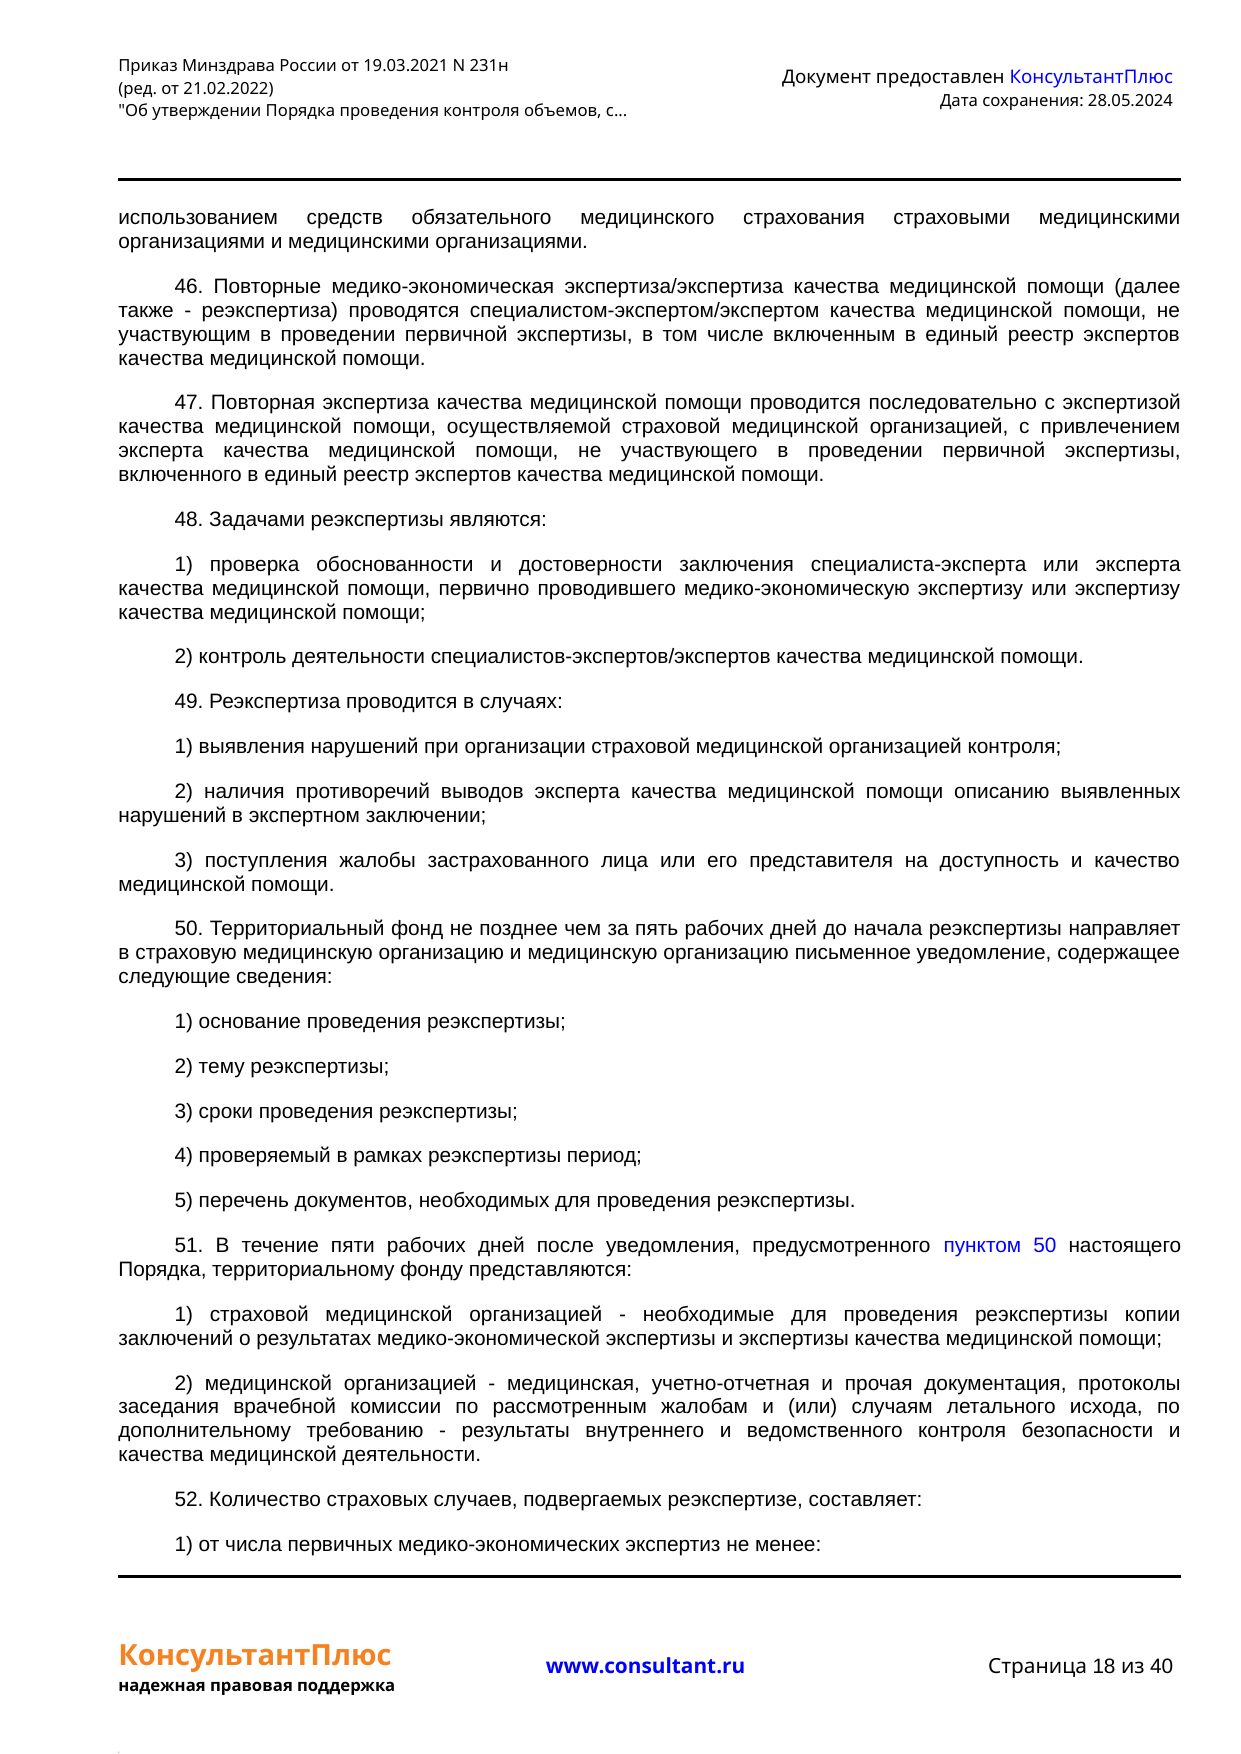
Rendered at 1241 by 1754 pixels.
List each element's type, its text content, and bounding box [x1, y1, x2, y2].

text 3) сроки проведения реэкспертизы; [118, 1098, 1181, 1122]
text 46. Повторные медико-экономическая экспертиза/экспертиза качества медицинской помощи (далее также - реэкспертиза) проводятся специалистом-экспертом/экспертом качества медицинской помощи, не участвующим в проведении первичной экспертизы, в том числе включенным в единый реестр экспертов качества медицинской помощи. [118, 273, 1181, 369]
text 52. Количество страховых случаев, подвергаемых реэкспертизе, составляет: [118, 1487, 1181, 1511]
text 1) от числа первичных медико-экономических экспертиз не менее: [118, 1532, 1181, 1556]
text 5) перечень документов, необходимых для проведения реэкспертизы. [118, 1188, 1181, 1212]
text 49. Реэкспертиза проводится в случаях: [118, 689, 1181, 713]
text 2) контроль деятельности специалистов-экспертов/экспертов качества медицинской помощи. [118, 644, 1181, 668]
text 51. В течение пяти рабочих дней после уведомления, предусмотренного пунктом 50 настоящего Порядка, территориальному фонду представляются: [118, 1233, 1181, 1281]
text 1) страховой медицинской организацией - необходимые для проведения реэкспертизы копии заключений о результатах медико-экономической экспертизы и экспертизы качества медицинской помощи; [118, 1302, 1181, 1349]
text 4) проверяемый в рамках реэкспертизы период; [118, 1143, 1181, 1167]
text 1) основание проведения реэкспертизы; [118, 1009, 1181, 1033]
text 2) медицинской организацией - медицинская, учетно-отчетная и прочая документация, протоколы заседания врачебной комиссии по рассмотренным жалобам и (или) случаям летального исхода, по дополнительному требованию - результаты внутреннего и ведомственного контроля безопасности и качества медицинской деятельности. [118, 1370, 1181, 1466]
text 2) наличия противоречий выводов эксперта качества медицинской помощи описанию выявленных нарушений в экспертном заключении; [118, 779, 1181, 827]
text 1) выявления нарушений при организации страховой медицинской организацией контроля; [118, 734, 1181, 758]
text 48. Задачами реэкспертизы являются: [118, 507, 1181, 531]
text 50. Территориальный фонд не позднее чем за пять рабочих дней до начала реэкспертизы направляет в страховую медицинскую организацию и медицинскую организацию письменное уведомление, содержащее следующие сведения: [118, 916, 1181, 988]
text 2) тему реэкспертизы; [118, 1054, 1181, 1078]
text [118, 205, 1181, 253]
text 1) проверка обоснованности и достоверности заключения специалиста-эксперта или эксперта качества медицинской помощи, первично проводившего медико-экономическую экспертизу или экспертизу качества медицинской помощи; [118, 552, 1181, 623]
text 3) поступления жалобы застрахованного лица или его представителя на доступность и качество медицинской помощи. [118, 847, 1181, 895]
text 47. Повторная экспертиза качества медицинской помощи проводится последовательно с экспертизой качества медицинской помощи, осуществляемой страховой медицинской организацией, с привлечением эксперта качества медицинской помощи, не участвующего в проведении первичной экспертизы, включенного в единый реестр экспертов качества медицинской помощи. [118, 390, 1181, 486]
